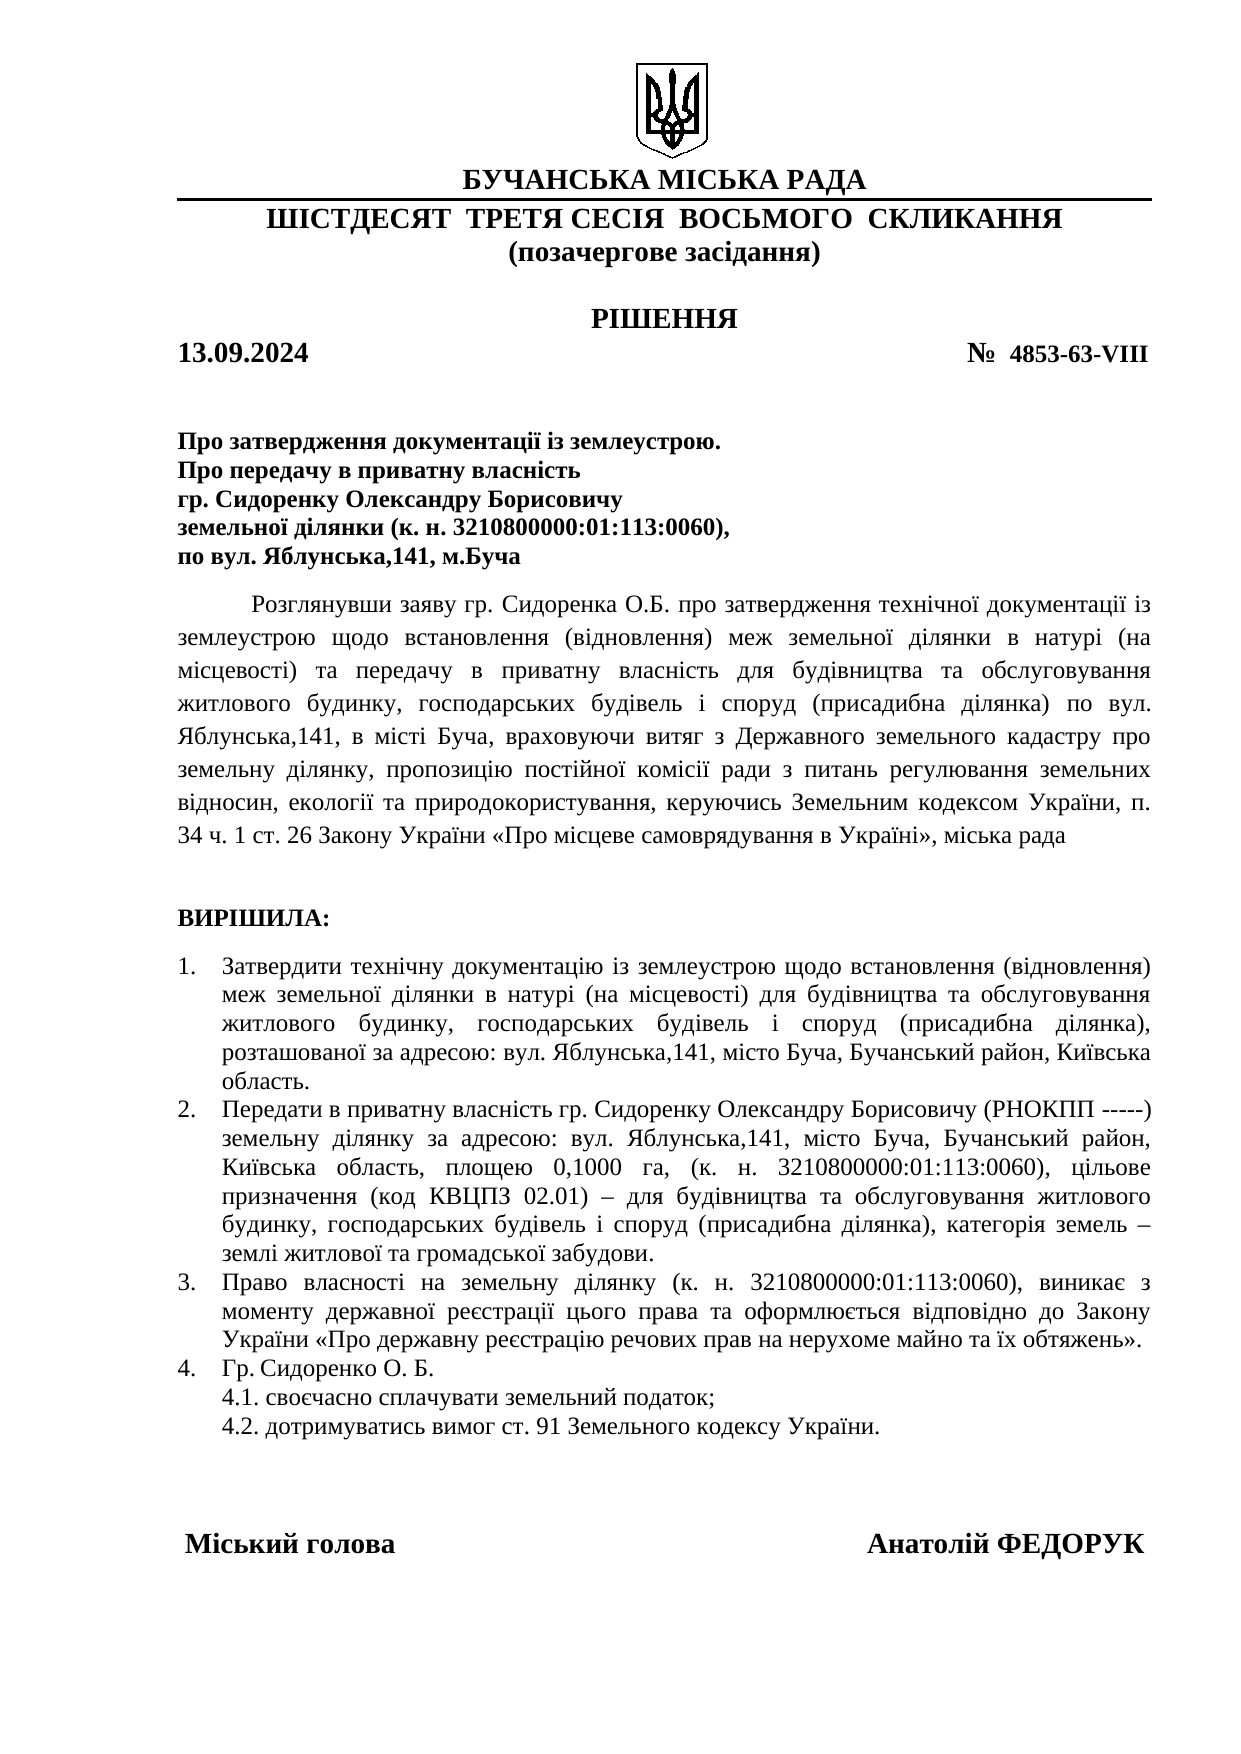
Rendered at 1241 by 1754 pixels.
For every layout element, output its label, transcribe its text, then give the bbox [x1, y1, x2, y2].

text по вул. Яблунська,141, м.Буча [177, 541, 1152, 570]
text РІШЕННЯ [177, 302, 1152, 335]
text Про затвердження документації із землеустрою. [177, 426, 1152, 455]
list Затвердити технічну документацію із землеустрою щодо встановлення (відновлення) меж земельної ділянки в натурі (на місцевості) для будівництва та обслуговування житлового будинку, господарських будівель і споруд (присадибна ділянка), розташованої за адресою: вул. Яблунська,141, місто Буча, Бучанський район, Київська область. [177, 951, 1152, 1094]
text 4.2. дотримуватись вимог ст. 91 Земельного кодексу України. [222, 1411, 1152, 1439]
text гр. Сидоренку Олександру Борисовичу [177, 484, 1152, 512]
text 4. Гр. Сидоренко О. Б. [177, 1353, 1152, 1382]
text Міський голова Анатолій ФЕДОРУК [177, 1526, 1152, 1559]
text ШІСТДЕСЯТ ТРЕТЯ СЕСІЯ ВОСЬМОГО СКЛИКАННЯ [177, 201, 1152, 234]
text 13.09.2024 № 4853-63-VIІІ [177, 335, 1152, 369]
text земельної ділянки (к. н. 3210800000:01:113:0060), [177, 512, 1152, 541]
text 4.1. своєчасно сплачувати земельний податок; [222, 1382, 1152, 1411]
list Право власності на земельну ділянку (к. н. 3210800000:01:113:0060), виникає з моменту державної реєстрації цього права та оформлюється відповідно до Закону України «Про державну реєстрацію речових прав на нерухоме майно та їх обтяжень». [177, 1267, 1152, 1353]
text ВИРІШИЛА: [177, 903, 1152, 932]
text (позачергове засідання) [177, 234, 1152, 268]
list Передати в приватну власність гр. Сидоренку Олександру Борисовичу (РНОКПП -----) земельну ділянку за адресою: вул. Яблунська,141, місто Буча, Бучанський район, Київська область, площею 0,1000 га, (к. н. 3210800000:01:113:0060), цільове призначення (код КВЦПЗ 02.01) – для будівництва та обслуговування житлового будинку, господарських будівель і споруд (присадибна ділянка), категорія земель – землі житлової та громадської забудови. [177, 1094, 1152, 1267]
text Розглянувши заяву гр. Сидоренка О.Б. про затвердження технічної документації із землеустрою щодо встановлення (відновлення) меж земельної ділянки в натурі (на місцевості) та передачу в приватну власність для будівництва та обслуговування житлового будинку, господарських будівель і споруд (присадибна ділянка) по вул. Яблунська,141, в місті Буча, враховуючи витяг з Державного земельного кадастру про земельну ділянку, пропозицію постійної комісії ради з питань регулювання земельних відносин, екології та природокористування, керуючись Земельним кодексом України, п. 34 ч. 1 ст. 26 Закону України «Про місцеве самоврядування в Україні», міська рада [177, 589, 1152, 849]
text Про передачу в приватну власність [177, 455, 1152, 484]
text БУЧАНСЬКА МІСЬКА РАДА [177, 162, 1152, 198]
